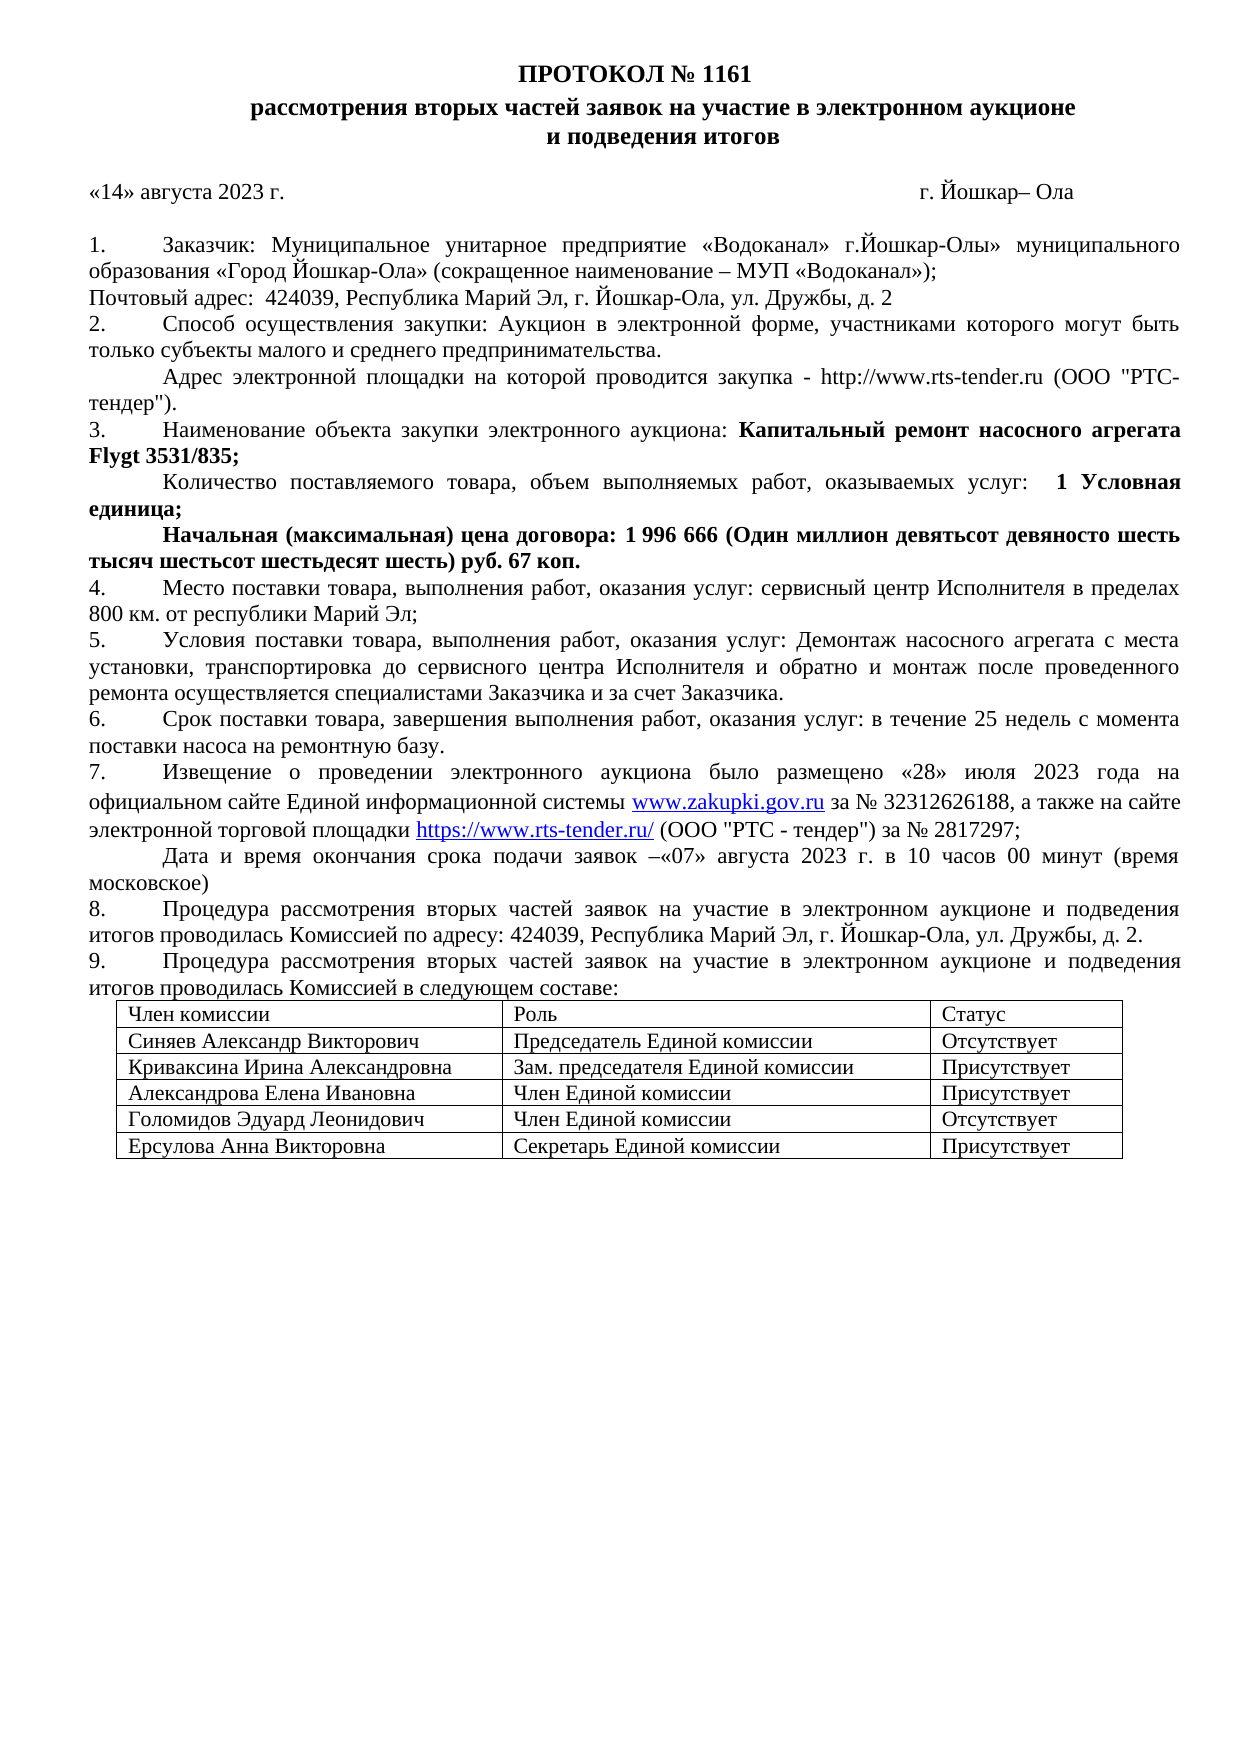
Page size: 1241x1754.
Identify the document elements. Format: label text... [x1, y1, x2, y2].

text Количество поставляемого товара, объем выполняемых работ, оказываемых услуг: 1 Условная единица; [89, 468, 1181, 521]
table_cell Секретарь Единой комиссии [503, 1133, 930, 1158]
table_cell Председатель Единой комиссии [503, 1028, 930, 1053]
list Срок поставки товара, завершения выполнения работ, оказания услуг: в течение 25 недель с момента поставки насоса на ремонтную базу. [89, 706, 1181, 758]
list Способ осуществления закупки: Аукцион в электронной форме, участниками которого могут быть только субъекты малого и среднего предпринимательства. [89, 310, 1181, 363]
text Начальная (максимальная) цена договора: 1 996 666 (Один миллион девятьсот девяносто шесть тысяч шестьсот шестьдесят шесть) руб. 67 коп. [89, 521, 1181, 574]
text Адрес электронной площадки на которой проводится закупка - http://www.rts-tender.ru (ООО "РТС-тендер"). [89, 363, 1181, 416]
table_cell Член Единой комиссии [503, 1080, 930, 1105]
list Место поставки товара, выполнения работ, оказания услуг: сервисный центр Исполнителя в пределах 800 км. от республики Марий Эл; [89, 574, 1181, 626]
list Наименование объекта закупки электронного аукциона: Капитальный ремонт насосного агрегата Flygt 3531/835; [89, 416, 1181, 468]
list Заказчик: Муниципальное унитарное предприятие «Водоканал» г.Йошкар-Олы» муниципального образования «Город Йошкар-Ола» (сокращенное наименование – МУП «Водоканал»); [89, 231, 1181, 284]
list Условия поставки товара, выполнения работ, оказания услуг: Демонтаж насосного агрегата с места установки, транспортировка до сервисного центра Исполнителя и обратно и монтаж после проведенного ремонта осуществляется специалистами Заказчика и за счет Заказчика. [89, 626, 1181, 706]
table_cell Член Единой комиссии [503, 1106, 930, 1132]
table_header Статус [931, 1001, 1122, 1027]
text ПРОТОКОЛ № 1161 [89, 59, 1181, 88]
table_cell Зам. председателя Единой комиссии [503, 1054, 930, 1079]
text рассмотрения вторых частей заявок на участие в электронном аукционе [89, 92, 1181, 121]
text и подведения итогов [89, 121, 1181, 150]
table_cell Синяев Александр Викторович [117, 1028, 502, 1053]
list Процедура рассмотрения вторых частей заявок на участие в электронном аукционе и подведения итогов проводилась Комиссией в следующем составе: [89, 948, 1181, 1000]
table_cell Присутствует [931, 1133, 1122, 1158]
table_cell Криваксина Ирина Александровна [117, 1054, 502, 1079]
text Почтовый адрес: 424039, Республика Марий Эл, г. Йошкар-Ола, ул. Дружбы, д. 2 [89, 284, 1181, 310]
table_cell Присутствует [931, 1054, 1122, 1079]
list Дата и время окончания срока подачи заявок –«07» августа 2023 г. в 10 часов 00 минут (время московское) [89, 842, 1181, 895]
table_header Член комиссии [117, 1001, 502, 1027]
table_cell Александрова Елена Ивановна [117, 1080, 502, 1105]
list Извещение о проведении электронного аукциона было размещено «28» июля 2023 года на официальном сайте Единой информационной системы www.zakupki.gov.ru за № 32312626188, а также на сайте электронной торговой площадки https://www.rts-tender.ru/ (ООО "РТС - тендер") за № 2817297; [89, 758, 1181, 842]
table_cell Отсутствует [931, 1106, 1122, 1132]
table_cell Отсутствует [931, 1028, 1122, 1053]
table_cell Голомидов Эдуард Леонидович [117, 1106, 502, 1132]
table_cell Ерсулова Анна Викторовна [117, 1133, 502, 1158]
table_cell Присутствует [931, 1080, 1122, 1105]
table_header Роль [503, 1001, 930, 1027]
text «14» августа 2023 г. г. Йошкар– Ола [89, 178, 1181, 205]
list Процедура рассмотрения вторых частей заявок на участие в электронном аукционе и подведения итогов проводилась Комиссией по адресу: 424039, Республика Марий Эл, г. Йошкар-Ола, ул. Дружбы, д. 2. [89, 895, 1181, 948]
